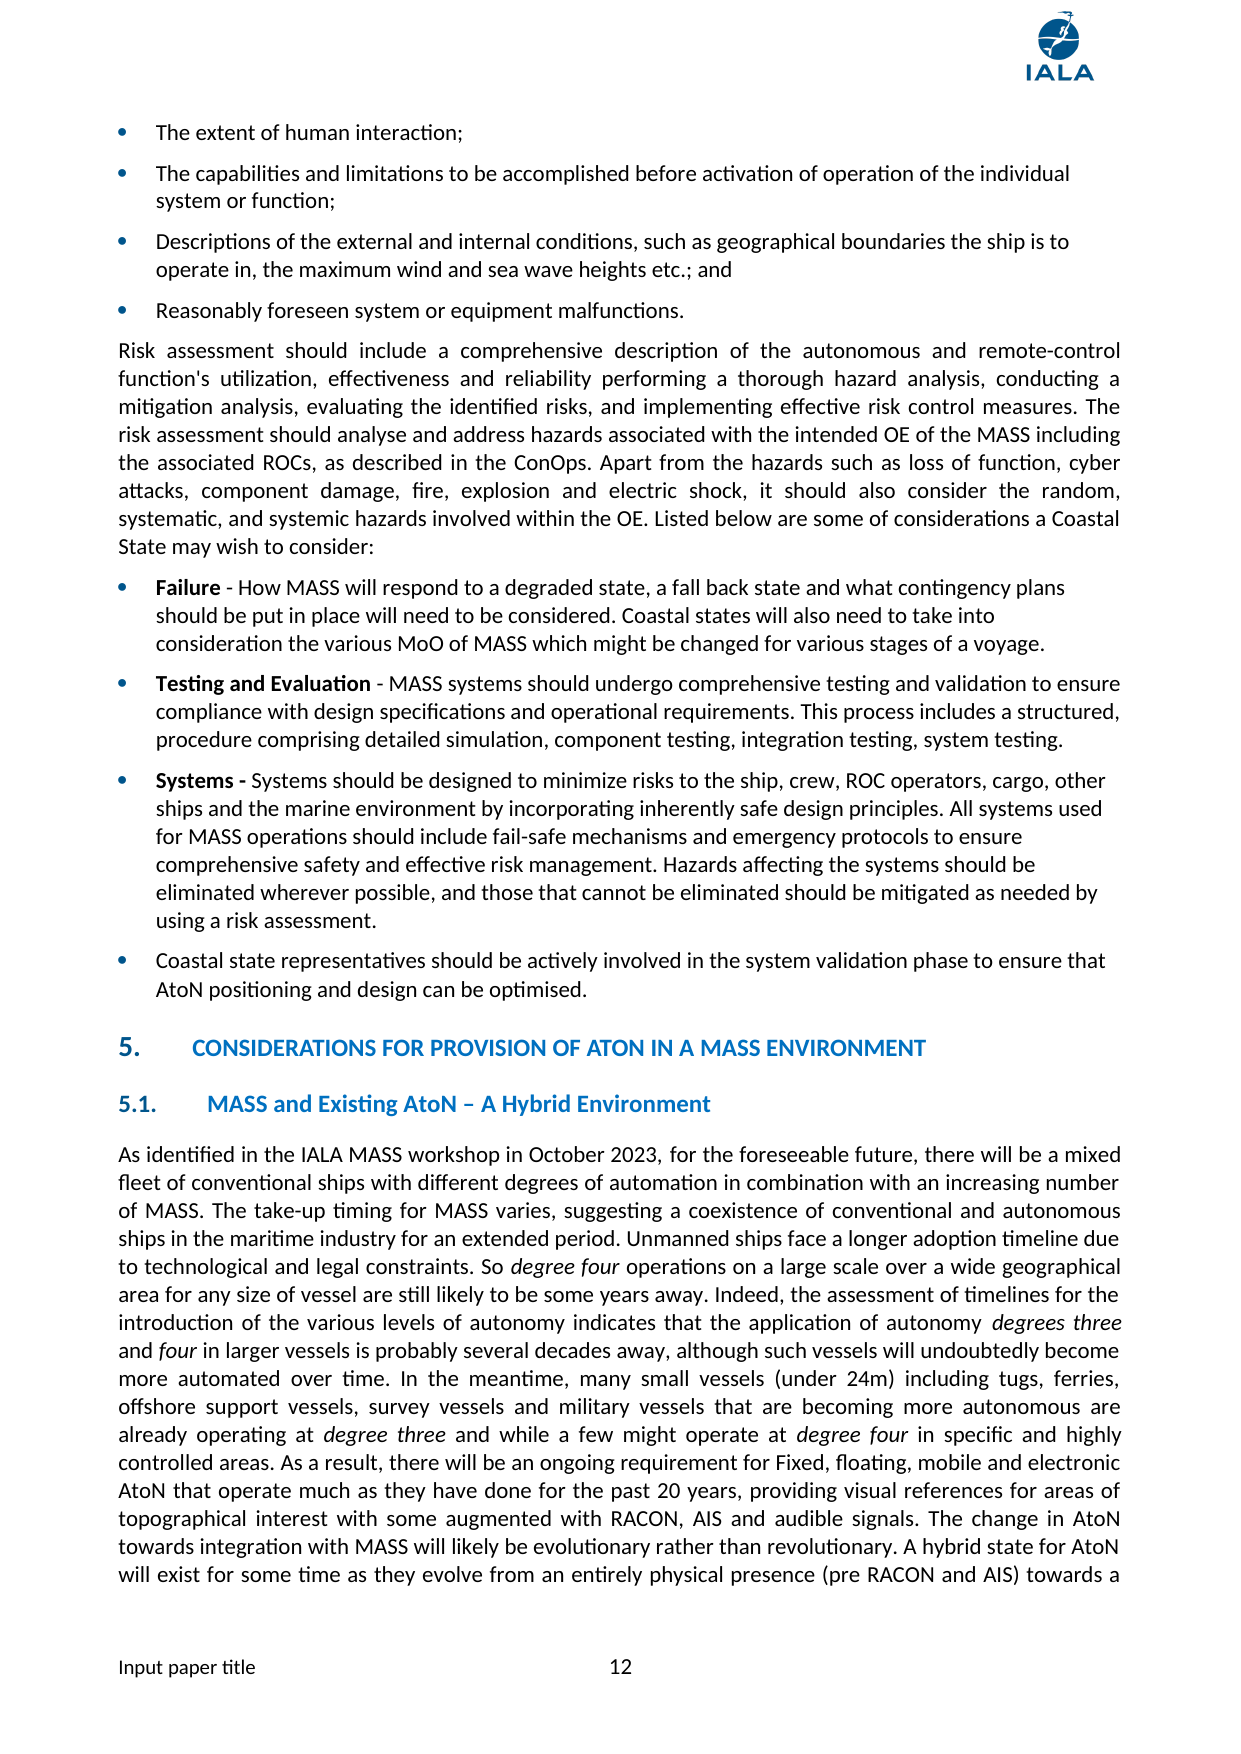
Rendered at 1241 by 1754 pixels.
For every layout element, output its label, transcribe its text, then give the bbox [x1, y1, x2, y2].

picture [1011, 3, 1106, 96]
list Coastal state representatives should be actively involved in the system validation phase to ensure that AtoN positioning and design can be optimised. [118, 947, 1122, 1003]
text Risk assessment should include a comprehensive description of the autonomous and remote-control function's utilization, effectiveness and reliability performing a thorough hazard analysis, conducting a mitigation analysis, evaluating the identified risks, and implementing effective risk control measures. The risk assessment should analyse and address hazards associated with the intended OE of the MASS including the associated ROCs, as described in the ConOps. Apart from the hazards such as loss of function, cyber attacks, component damage, fire, explosion and electric shock, it should also consider the random, systematic, and systemic hazards involved within the OE. Listed below are some of considerations a Coastal State may wish to consider: [118, 336, 1122, 560]
list Testing and Evaluation - MASS systems should undergo comprehensive testing and validation to ensure compliance with design specifications and operational requirements. This process includes a structured, procedure comprising detailed simulation, component testing, integration testing, system testing. [118, 669, 1122, 753]
list Failure - How MASS will respond to a degraded state, a fall back state and what contingency plans should be put in place will need to be considered. Coastal states will also need to take into consideration the various MoO of MASS which might be changed for various stages of a voyage. [118, 573, 1122, 657]
list The extent of human interaction; [118, 118, 1122, 146]
list The capabilities and limitations to be accomplished before activation of operation of the individual system or function; [118, 159, 1122, 215]
subtitle MASS and Existing AtoN – A Hybrid Environment [118, 1088, 1048, 1119]
list Descriptions of the external and internal conditions, such as geographical boundaries the ship is to operate in, the maximum wind and sea wave heights etc.; and [118, 227, 1122, 283]
list Systems - Systems should be designed to minimize risks to the ship, crew, ROC operators, cargo, other ships and the marine environment by incorporating inherently safe design principles. All systems used for MASS operations should include fail-safe mechanisms and emergency protocols to ensure comprehensive safety and effective risk management. Hazards affecting the systems should be eliminated wherever possible, and those that cannot be eliminated should be mitigated as needed by using a risk assessment. [118, 766, 1122, 934]
subtitle Considerations for Provision of AtoN in a Mass Environment [118, 1028, 1122, 1063]
list Reasonably foreseen system or equipment malfunctions. [118, 296, 1122, 324]
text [118, 1140, 1122, 1588]
